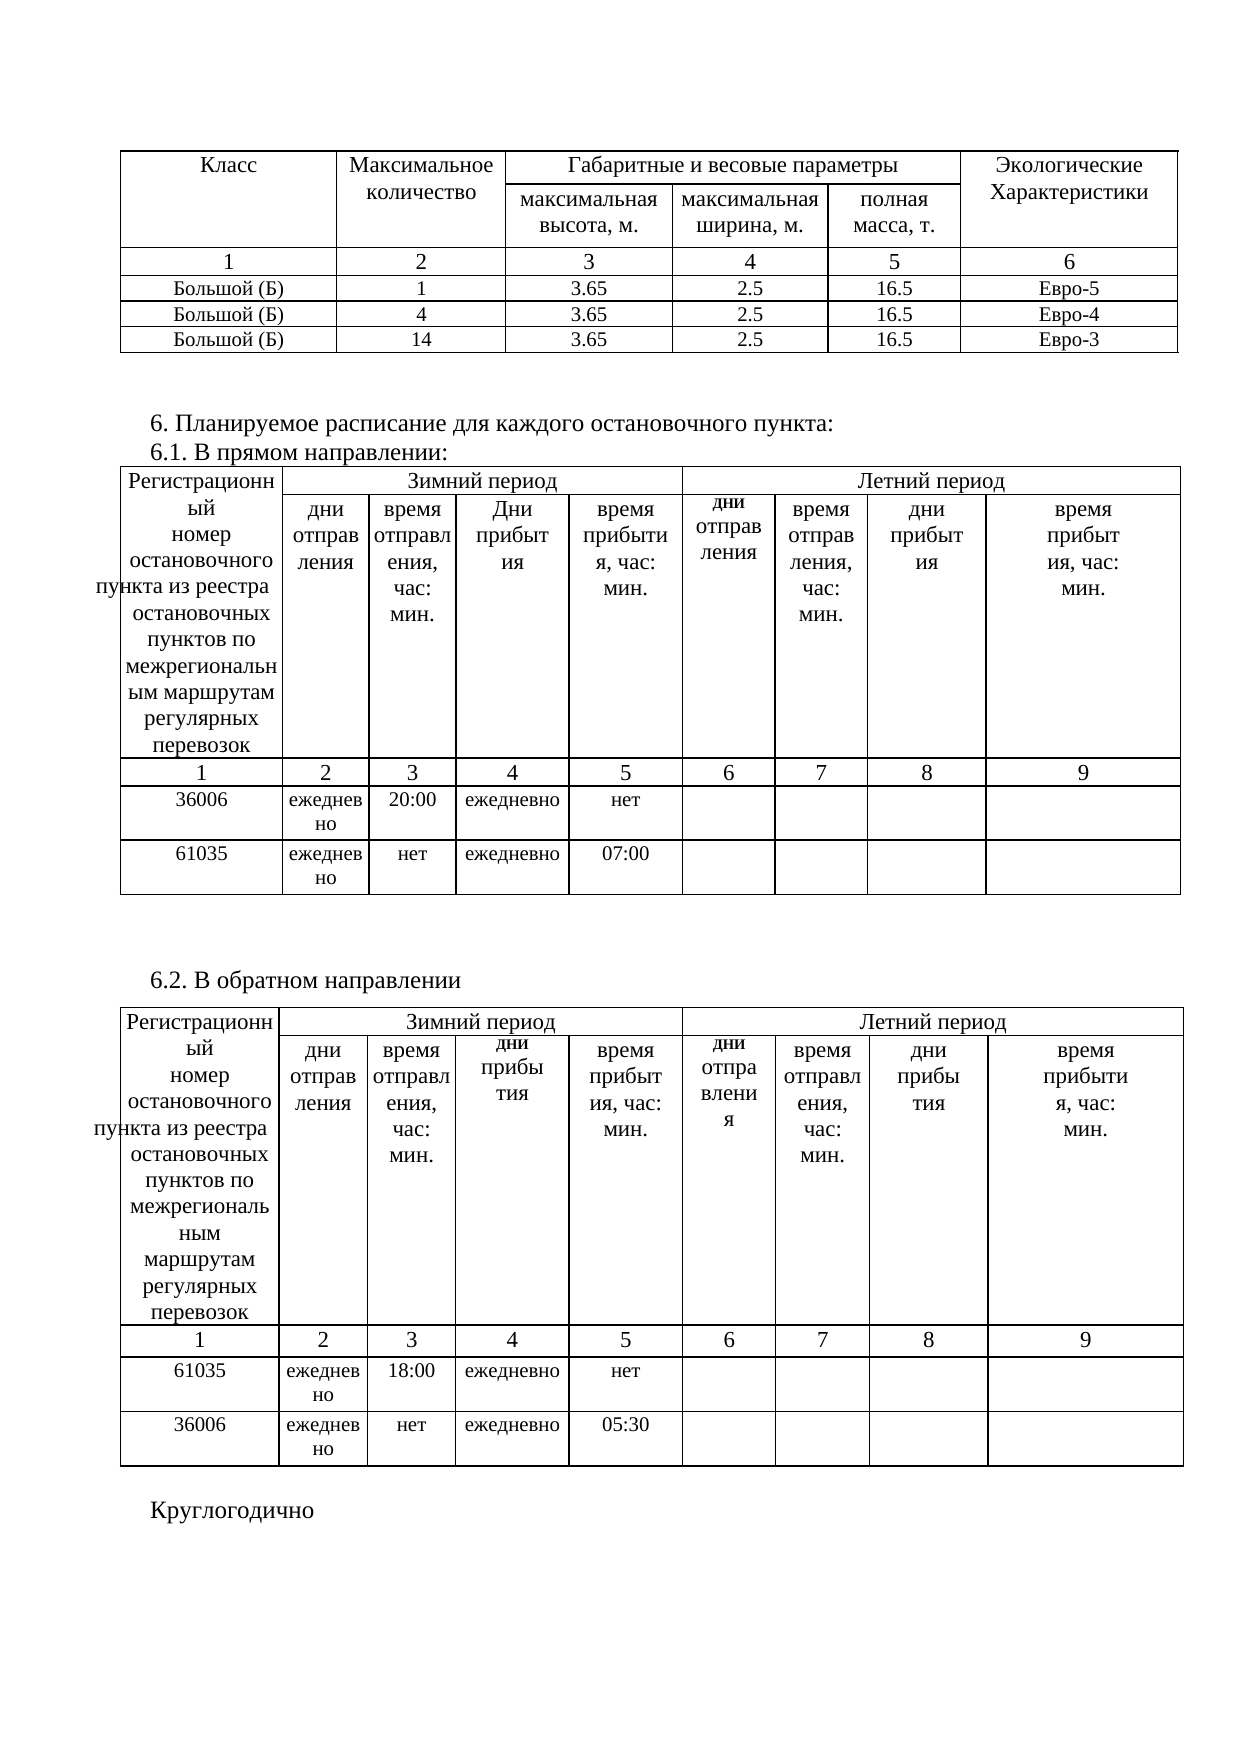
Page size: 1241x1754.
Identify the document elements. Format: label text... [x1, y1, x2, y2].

table_cell 16.5 [829, 327, 960, 351]
table_cell 36006 [121, 787, 282, 839]
table_header Регистрационный номер остановочного пункта из реестра остановочных пунктов по межрегиональным маршрутам регулярных перевозок [121, 1008, 278, 1324]
table_cell дни прибы тия [870, 1036, 987, 1324]
table_cell ДНИ прибы тия [456, 1036, 568, 1324]
text 6.2. В обратном направлении [150, 965, 1090, 994]
table_cell 3.65 [506, 302, 672, 326]
table_cell [987, 841, 1180, 894]
table_cell [868, 787, 985, 839]
table_cell 36006 [121, 1412, 278, 1465]
table_cell [870, 1412, 987, 1465]
table_cell время отправл ения, час: мин. [776, 1036, 869, 1324]
table_cell 3 [506, 248, 672, 274]
table_cell ежедневно [456, 1358, 568, 1411]
table_cell ежедневно [457, 841, 568, 894]
table_cell 07:00 [570, 841, 682, 894]
table_cell нет [570, 787, 682, 839]
table_cell 6 [683, 1326, 775, 1356]
table_cell 7 [776, 1326, 869, 1356]
table_cell 9 [987, 759, 1180, 785]
table_cell 5 [570, 759, 682, 785]
table_cell 9 [989, 1326, 1183, 1356]
table_cell 16.5 [829, 302, 960, 326]
table_cell полная масса, т. [829, 185, 960, 247]
table_cell дни отправ ления [283, 495, 368, 757]
table_cell 5 [829, 248, 960, 274]
table_cell дни отправ ления [280, 1036, 367, 1324]
table_cell нет [368, 1412, 455, 1465]
table_cell 1 [121, 759, 282, 785]
table_cell 05:30 [570, 1412, 682, 1465]
table_cell Дни прибыт ия [457, 495, 568, 757]
table_cell максимальная ширина, м. [673, 185, 827, 247]
table_cell Евро-5 [961, 276, 1177, 300]
table_cell [683, 1358, 775, 1411]
table_cell ежедневно [457, 787, 568, 839]
table_cell Евро-3 [961, 327, 1177, 351]
table_cell 6 [683, 759, 774, 785]
table_cell 2.5 [673, 302, 827, 326]
table_cell [776, 1358, 869, 1411]
table_cell 4 [673, 248, 827, 274]
table_cell [987, 787, 1180, 839]
table_cell [683, 787, 774, 839]
table_cell 2.5 [673, 327, 827, 351]
table_cell ежедневно [280, 1358, 367, 1411]
table_cell [870, 1358, 987, 1411]
table_cell 1 [121, 1326, 278, 1356]
table_header Класс [121, 152, 336, 247]
table_cell Евро-4 [961, 302, 1177, 326]
table_cell [776, 1412, 869, 1465]
table_cell Большой (Б) [121, 302, 336, 326]
table_cell ДНИ отправ ления [683, 495, 774, 757]
table_cell 3.65 [506, 276, 672, 300]
table_cell [776, 787, 867, 839]
table_cell [989, 1412, 1183, 1465]
table_cell 5 [570, 1326, 682, 1356]
table_header Летний период [683, 1008, 1183, 1034]
text 6.1. В прямом направлении: [150, 437, 1090, 466]
table_cell 61035 [121, 841, 282, 894]
table_cell Большой (Б) [121, 276, 336, 300]
text Круглогодично [150, 1495, 1090, 1524]
table_cell время прибыт ия, час: мин. [570, 1036, 682, 1324]
table_header Летний период [683, 467, 1180, 493]
table_cell Большой (Б) [121, 327, 336, 351]
table_cell 4 [456, 1326, 568, 1356]
table_cell 6 [961, 248, 1177, 274]
table_cell [989, 1358, 1183, 1411]
table_cell ДНИ отпра влени я [683, 1036, 775, 1324]
table_cell нет [370, 841, 455, 894]
table_cell 3 [370, 759, 455, 785]
table_cell нет [570, 1358, 682, 1411]
table_header Максимальное количество [337, 152, 505, 247]
table_cell ежедневно [280, 1412, 367, 1465]
table_cell 2 [337, 248, 505, 274]
table_cell время прибыти я, час: мин. [570, 495, 682, 757]
table_cell 14 [337, 327, 505, 351]
table_cell 18:00 [368, 1358, 455, 1411]
table_cell 16.5 [829, 276, 960, 300]
table_cell дни прибыт ия [868, 495, 985, 757]
table_cell [683, 1412, 775, 1465]
table_cell 3.65 [506, 327, 672, 351]
table_cell ежедневно [456, 1412, 568, 1465]
table_cell 61035 [121, 1358, 278, 1411]
table_cell максимальная высота, м. [506, 185, 672, 247]
table_header Зимний период [280, 1008, 682, 1034]
table_cell 4 [337, 302, 505, 326]
table_cell время прибыти я, час: мин. [989, 1036, 1183, 1324]
table_cell 1 [337, 276, 505, 300]
table_cell 3 [368, 1326, 455, 1356]
table_cell 7 [776, 759, 867, 785]
table_cell время отправ ления, час: мин. [776, 495, 867, 757]
table_cell время отправл ения, час: мин. [368, 1036, 455, 1324]
table_cell 20:00 [370, 787, 455, 839]
table_header Регистрационный номер остановочного пункта из реестра остановочных пунктов по межрегиональным маршрутам регулярных перевозок [121, 467, 282, 757]
table_cell 1 [121, 248, 336, 274]
table_cell 2 [280, 1326, 367, 1356]
table_cell 8 [870, 1326, 987, 1356]
table_cell 2 [283, 759, 368, 785]
table_cell ежедневно [283, 787, 368, 839]
table_cell ежедневно [283, 841, 368, 894]
text 6. Планируемое расписание для каждого остановочного пункта: [150, 408, 1090, 437]
table_cell 8 [868, 759, 985, 785]
table_header Зимний период [283, 467, 682, 493]
table_cell 2.5 [673, 276, 827, 300]
table_header Экологические Характеристики [961, 152, 1177, 247]
table_cell 4 [457, 759, 568, 785]
table_cell время отправл ения, час: мин. [370, 495, 455, 757]
table_cell [776, 841, 867, 894]
table_header Габаритные и весовые параметры [506, 152, 960, 183]
table_cell [683, 841, 774, 894]
table_cell время прибыт ия, час: мин. [987, 495, 1180, 757]
table_cell [868, 841, 985, 894]
